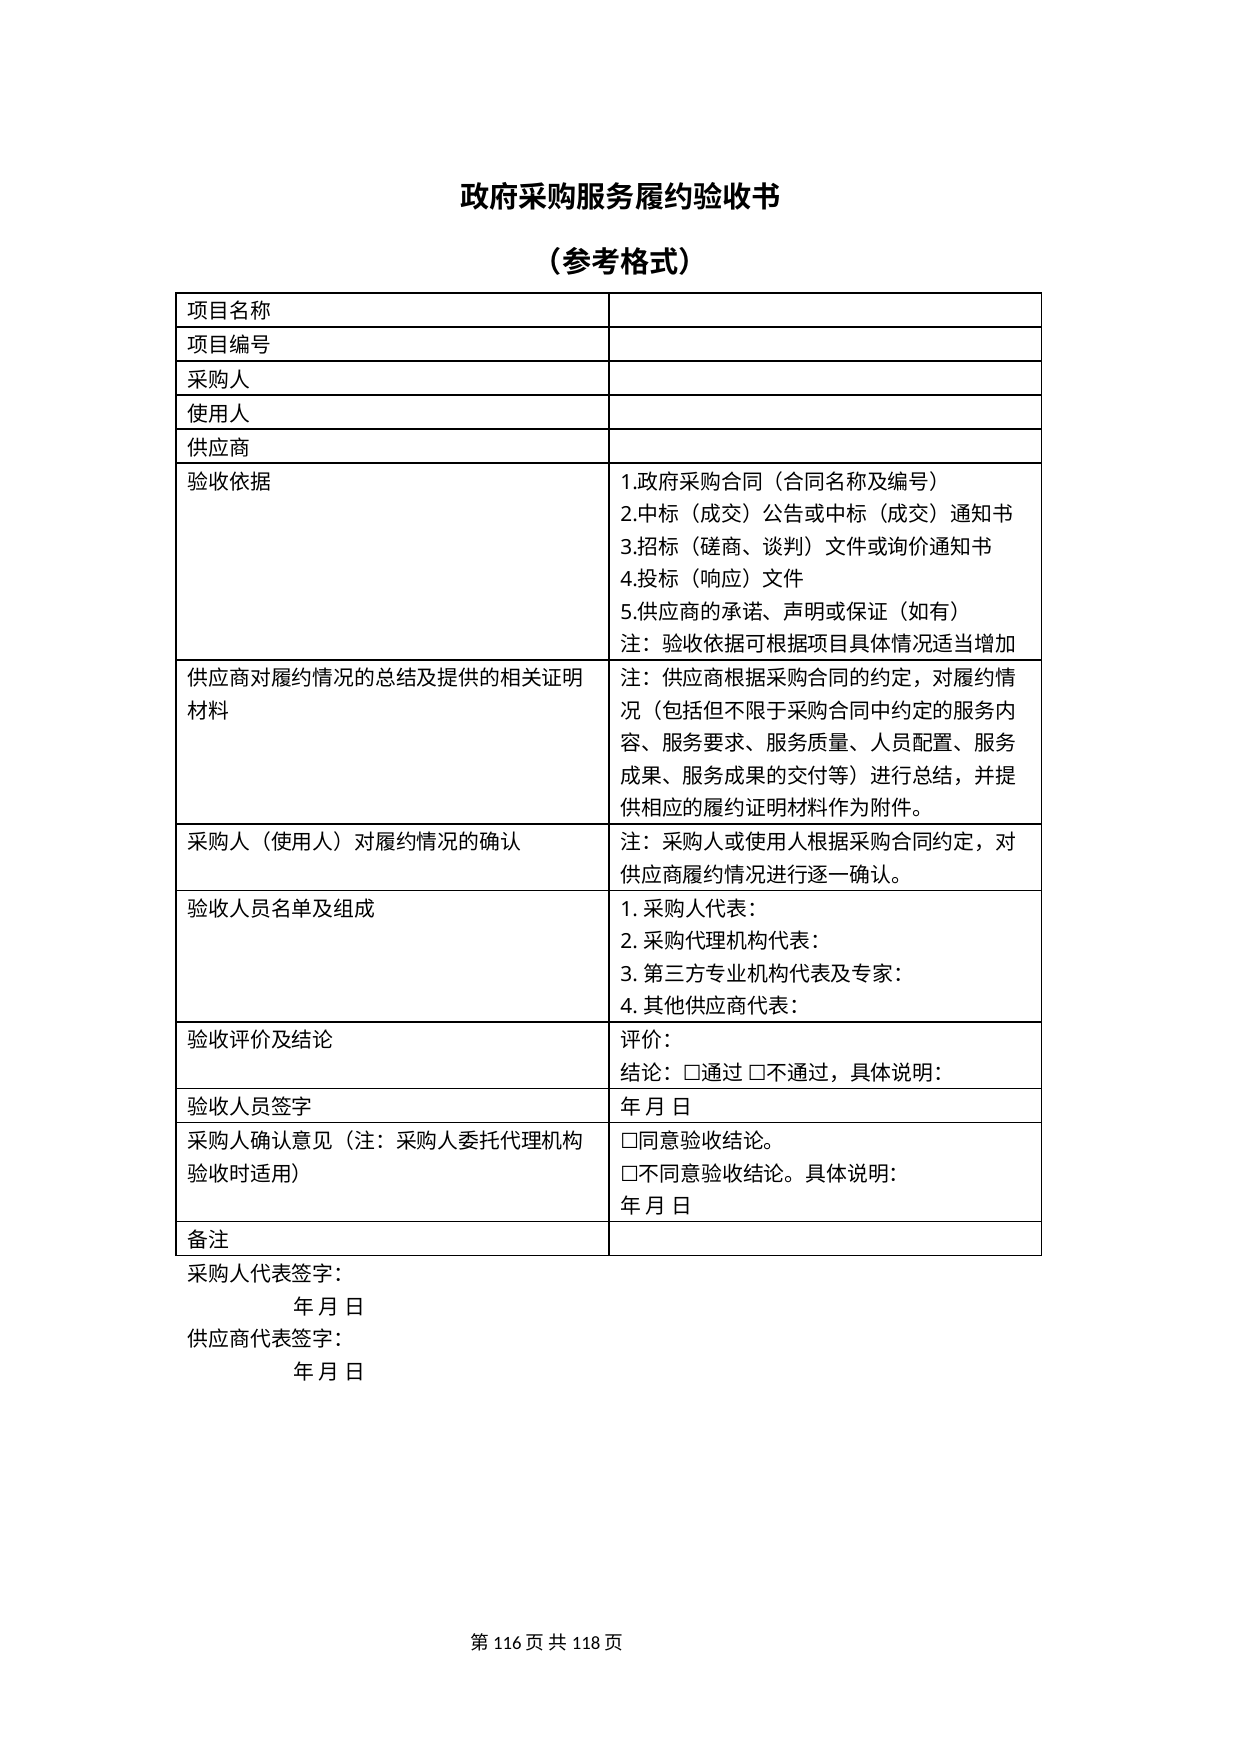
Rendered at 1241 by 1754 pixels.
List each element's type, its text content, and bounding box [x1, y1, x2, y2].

table_cell 使用人 [177, 396, 608, 428]
table_cell 采购人 [177, 362, 608, 394]
table_cell [610, 1222, 1041, 1255]
text 供应商代表签字： [187, 1321, 1053, 1354]
text （参考格式） [187, 227, 1053, 292]
table_cell 1. 采购人代表： 2. 采购代理机构代表： 3. 第三方专业机构代表及专家： 4. 其他供应商代表： [610, 891, 1041, 1021]
table_cell 采购人（使用人）对履约情况的确认 [177, 825, 608, 889]
table_cell 验收评价及结论 [177, 1023, 608, 1088]
table_cell 备注 [177, 1222, 608, 1255]
table_header 项目名称 [177, 294, 608, 326]
table_cell 年 月 日 [610, 1089, 1041, 1122]
table_cell ☐同意验收结论。 ☐不同意验收结论。具体说明： 年 月 日 [610, 1123, 1041, 1221]
table_cell 项目编号 [177, 328, 608, 360]
table_cell 采购人确认意见（注：采购人委托代理机构验收时适用） [177, 1123, 608, 1221]
table_cell [610, 362, 1041, 394]
table_header [610, 294, 1041, 326]
table_cell 验收依据 [177, 464, 608, 659]
text 政府采购服务履约验收书 [187, 162, 1053, 227]
table_cell 1.政府采购合同（合同名称及编号） 2.中标（成交）公告或中标（成交）通知书 3.招标（磋商、谈判）文件或询价通知书 4.投标（响应）文件 5.供应商的承诺、声明或保证（如有） 注：验收依据可根据项目具体情况适当增加 [610, 464, 1041, 659]
table_cell 供应商 [177, 430, 608, 462]
text 年 月 日 [187, 1289, 1053, 1321]
table_cell 评价： 结论：☐通过 ☐不通过，具体说明： [610, 1023, 1041, 1088]
table_cell [610, 396, 1041, 428]
text 年 月 日 [187, 1354, 1053, 1386]
table_cell [610, 328, 1041, 360]
table_cell [610, 430, 1041, 462]
table_cell 注：采购人或使用人根据采购合同约定，对供应商履约情况进行逐一确认。 [610, 825, 1041, 889]
text 采购人代表签字： [187, 1256, 1053, 1289]
table_cell 注：供应商根据采购合同的约定，对履约情况（包括但不限于采购合同中约定的服务内容、服务要求、服务质量、人员配置、服务成果、服务成果的交付等）进行总结，并提供相应的履约证明材料作为附件。 [610, 661, 1041, 823]
table_cell 供应商对履约情况的总结及提供的相关证明材料 [177, 661, 608, 823]
table_cell 验收人员名单及组成 [177, 891, 608, 1021]
table_cell 验收人员签字 [177, 1089, 608, 1122]
